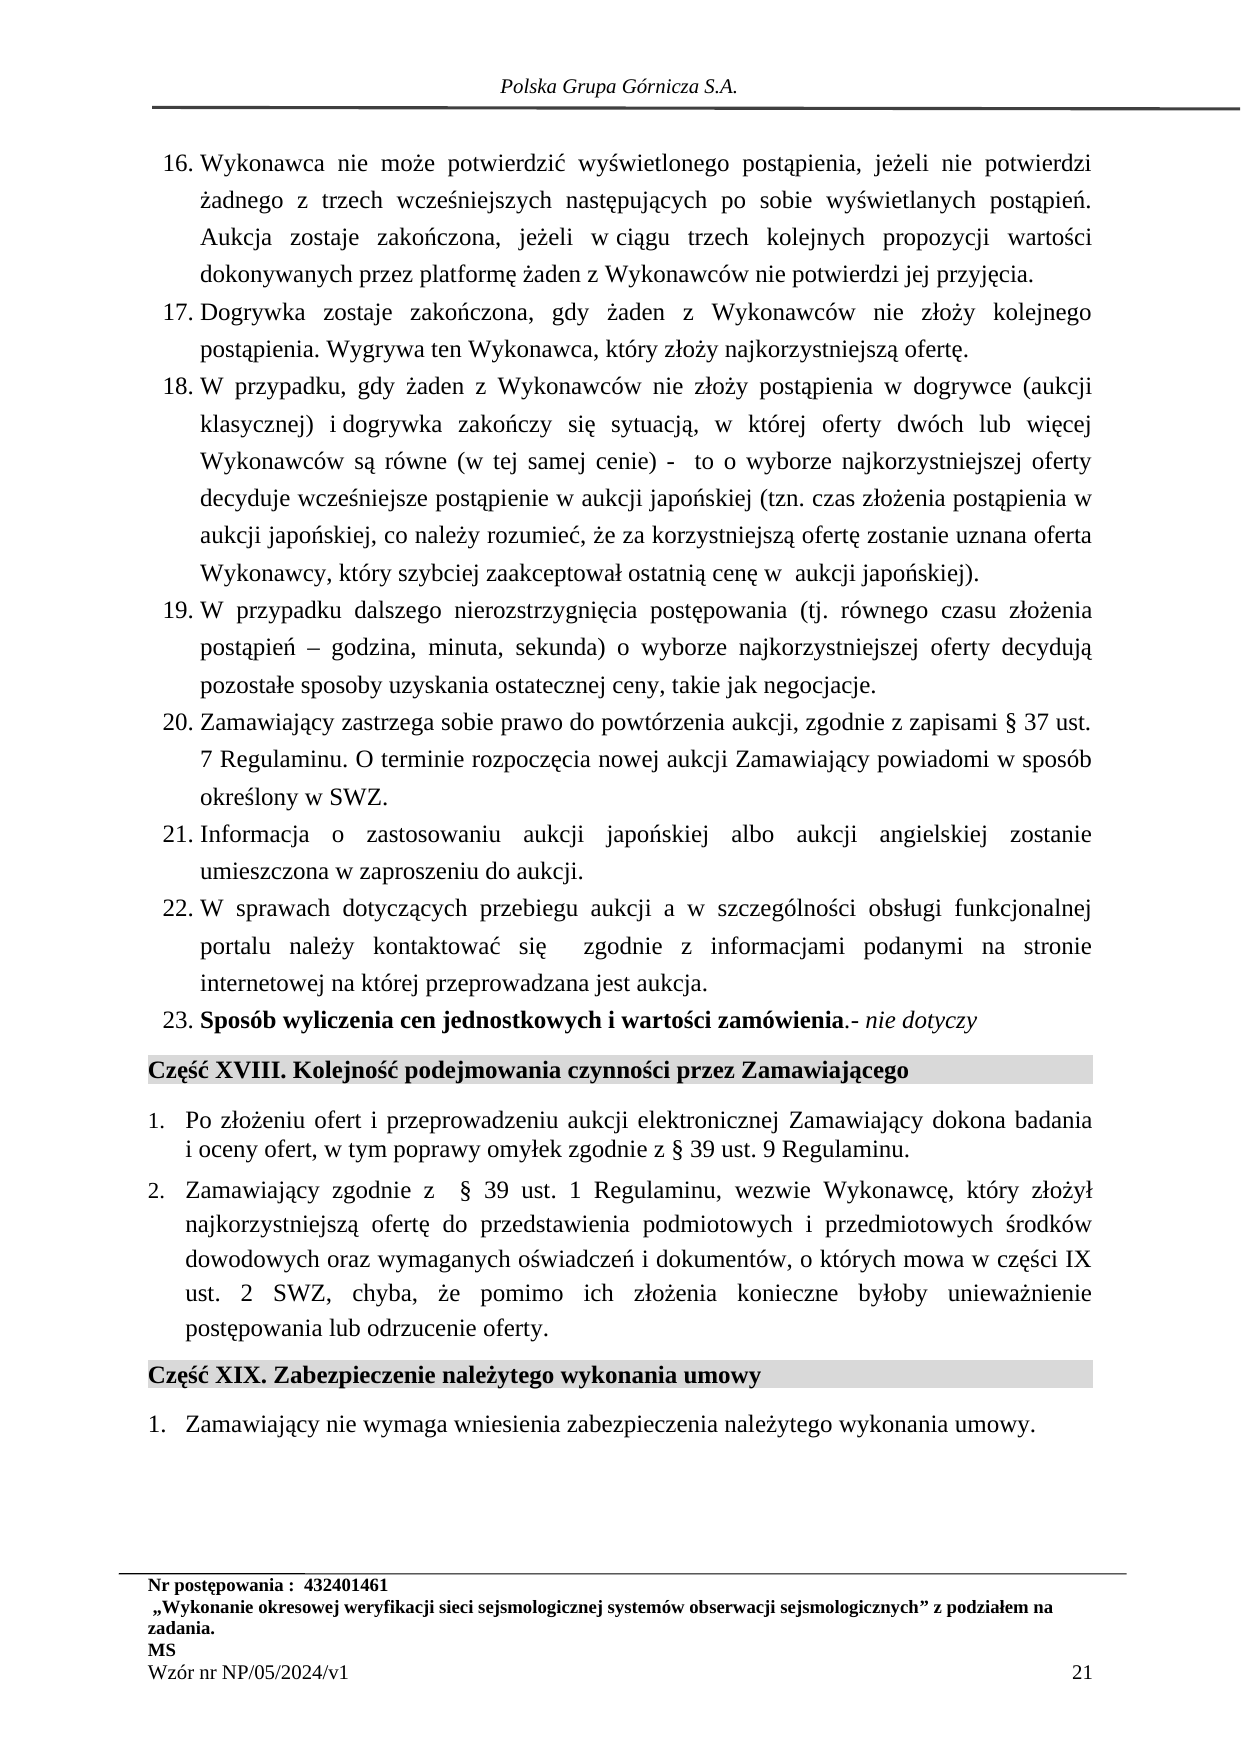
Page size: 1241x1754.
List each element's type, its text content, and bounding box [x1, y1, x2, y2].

list Wykonawca nie może potwierdzić wyświetlonego postąpienia, jeżeli nie potwierdzi żadnego z trzech wcześniejszych następujących po sobie wyświetlanych postąpień. Aukcja zostaje zakończona, jeżeli w ciągu trzech kolejnych propozycji wartości dokonywanych przez platformę żaden z Wykonawców nie potwierdzi jej przyjęcia. [162, 148, 1093, 288]
list Po złożeniu ofert i przeprowadzeniu aukcji elektronicznej Zamawiający dokona badania i oceny ofert, w tym poprawy omyłek zgodnie z § 39 ust. 9 Regulaminu. [148, 1105, 1093, 1162]
list Zamawiający zastrzega sobie prawo do powtórzenia aukcji, zgodnie z zapisami § 37 ust. 7 Regulaminu. O terminie rozpoczęcia nowej aukcji Zamawiający powiadomi w sposób określony w SWZ. [162, 707, 1093, 810]
list Dogrywka zostaje zakończona, gdy żaden z Wykonawców nie złoży kolejnego postąpienia. Wygrywa ten Wykonawca, który złoży najkorzystniejszą ofertę. [162, 297, 1093, 363]
list W sprawach dotyczących przebiegu aukcji a w szczególności obsługi funkcjonalnej portalu należy kontaktować się zgodnie z informacjami podanymi na stronie internetowej na której przeprowadzana jest aukcja. [162, 893, 1093, 997]
subtitle Część XVIII. Kolejność podejmowania czynności przez Zamawiającego [148, 1055, 1093, 1084]
list Sposób wyliczenia cen jednostkowych i wartości zamówienia.- nie dotyczy [162, 1005, 1093, 1034]
list Zamawiający zgodnie z § 39 ust. 1 Regulaminu, wezwie Wykonawcę, który złożył najkorzystniejszą ofertę do przedstawienia podmiotowych i przedmiotowych środków dowodowych oraz wymaganych oświadczeń i dokumentów, o których mowa w części IX ust. 2 SWZ, chyba, że pomimo ich złożenia konieczne byłoby unieważnienie postępowania lub odrzucenie oferty. [148, 1175, 1093, 1342]
list Zamawiający nie wymaga wniesienia zabezpieczenia należytego wykonania umowy. [148, 1409, 1093, 1438]
list Informacja o zastosowaniu aukcji japońskiej albo aukcji angielskiej zostanie umieszczona w zaproszeniu do aukcji. [162, 819, 1093, 885]
list W przypadku dalszego nierozstrzygnięcia postępowania (tj. równego czasu złożenia postąpień – godzina, minuta, sekunda) o wyborze najkorzystniejszej oferty decydują pozostałe sposoby uzyskania ostatecznej ceny, takie jak negocjacje. [162, 595, 1093, 698]
subtitle Część XIX. Zabezpieczenie należytego wykonania umowy [148, 1360, 1093, 1388]
list W przypadku, gdy żaden z Wykonawców nie złoży postąpienia w dogrywce (aukcji klasycznej) i dogrywka zakończy się sytuacją, w której oferty dwóch lub więcej Wykonawców są równe (w tej samej cenie) - to o wyborze najkorzystniejszej oferty decyduje wcześniejsze postąpienie w aukcji japońskiej (tzn. czas złożenia postąpienia w aukcji japońskiej, co należy rozumieć, że za korzystniejszą ofertę zostanie uznana oferta Wykonawcy, który szybciej zaakceptował ostatnią cenę w aukcji japońskiej). [162, 371, 1093, 587]
